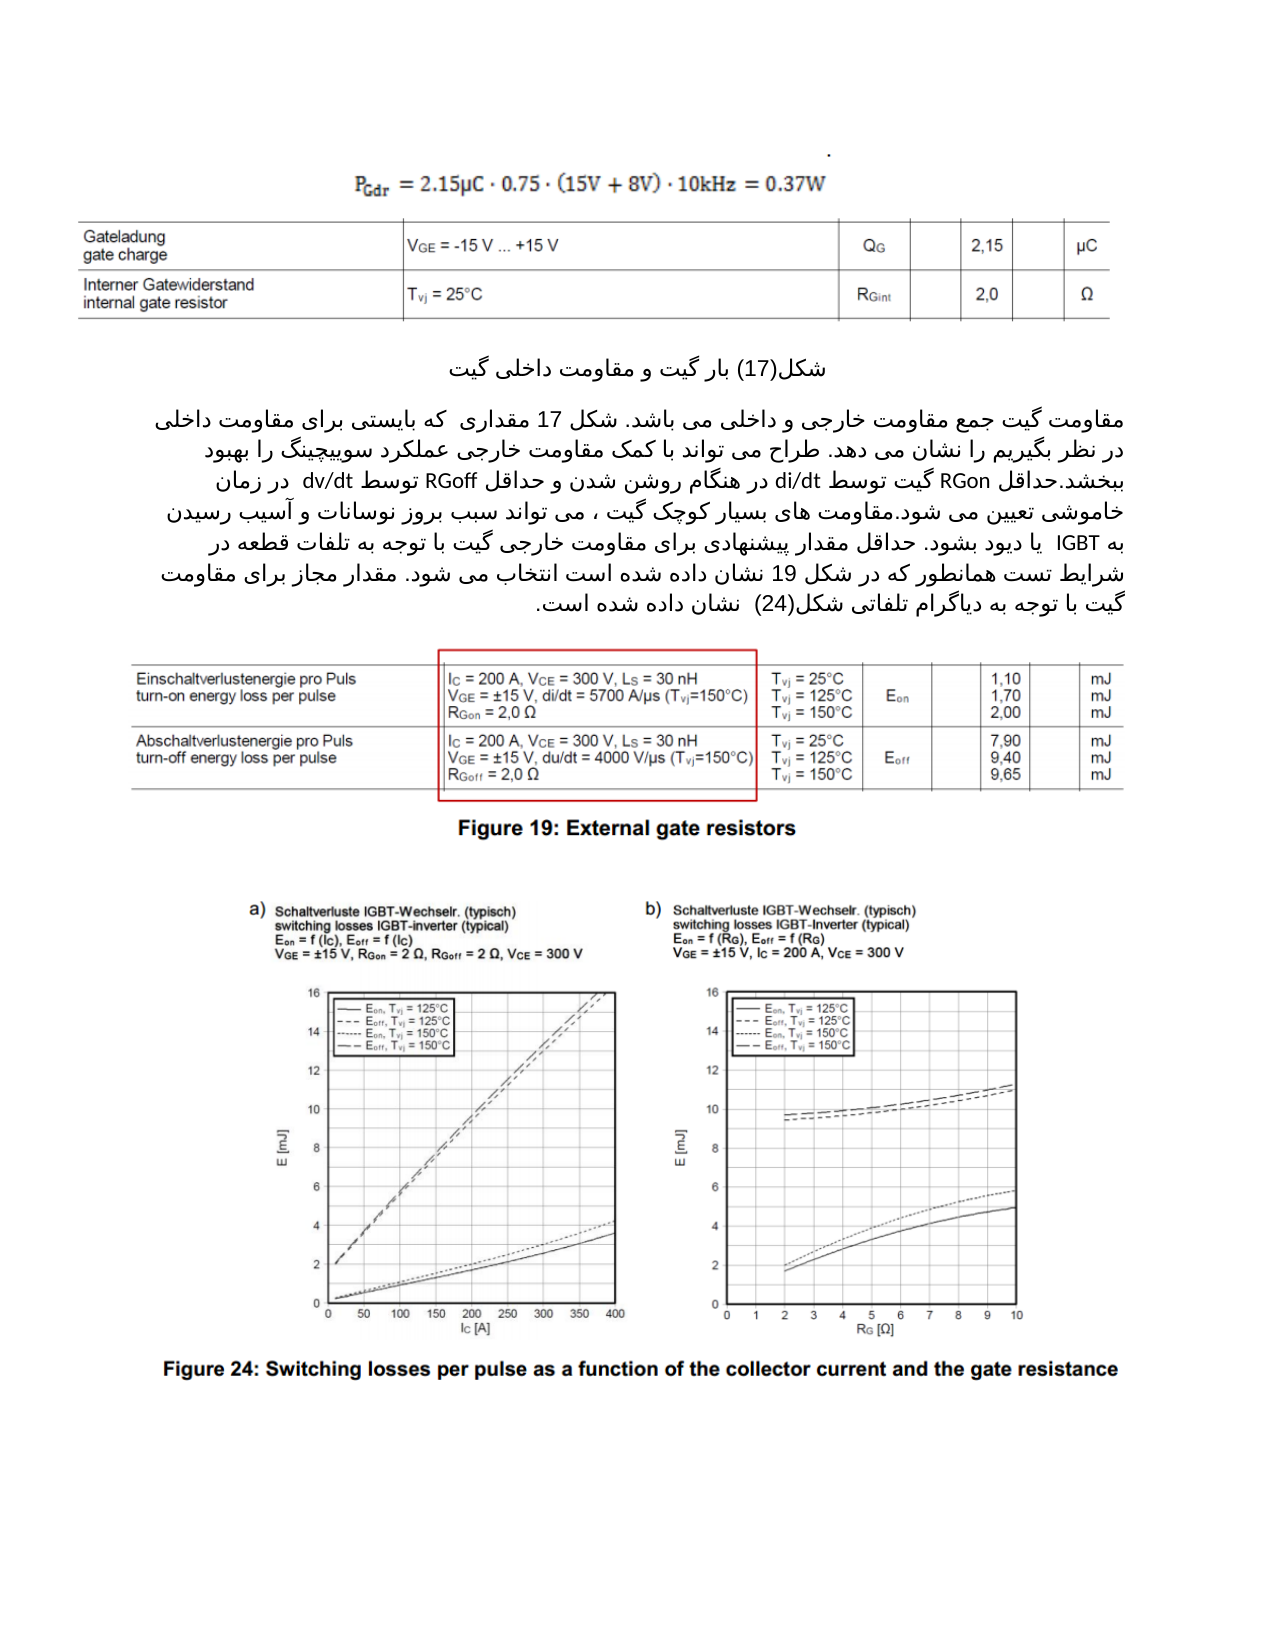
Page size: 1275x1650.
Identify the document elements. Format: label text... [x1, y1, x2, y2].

text مقاومت گیت جمع مقاومت خارجی و داخلی می باشد. شکل 17 مقداری که بایستی برای مقاومت داخلی در نظر بگیریم را نشان می دهد. طراح می تواند با کمک مقاومت خارجی عملکرد سوییچینگ را بهبود ببخشد.حداقل RGon گیت توسط di/dt در هنگام روشن شدن و حداقل RGoff توسط dv/dt در زمان خاموشی تعیین می شود.مقاومت های بسیار کوچک گیت ، می تواند سبب بروز نوسانات و آسیب رسیدن به IGBT یا دیود بشود. حداقل مقدار پیشنهادی برای مقاومت خارجی گیت با توجه به تلفات قطعه در شرایط تست همانطور که در شکل 19 نشان داده شده است انتخاب می شود. مقدار مجاز برای مقاومت گیت با توجه به دیاگرام تلفاتی شکل(24) نشان داده شده است. [150, 406, 1125, 617]
picture [114, 641, 1125, 848]
picture [63, 150, 1125, 330]
text شکل(17) بار گیت و مقاومت داخلی گیت [150, 355, 1125, 381]
picture [150, 872, 1125, 1396]
